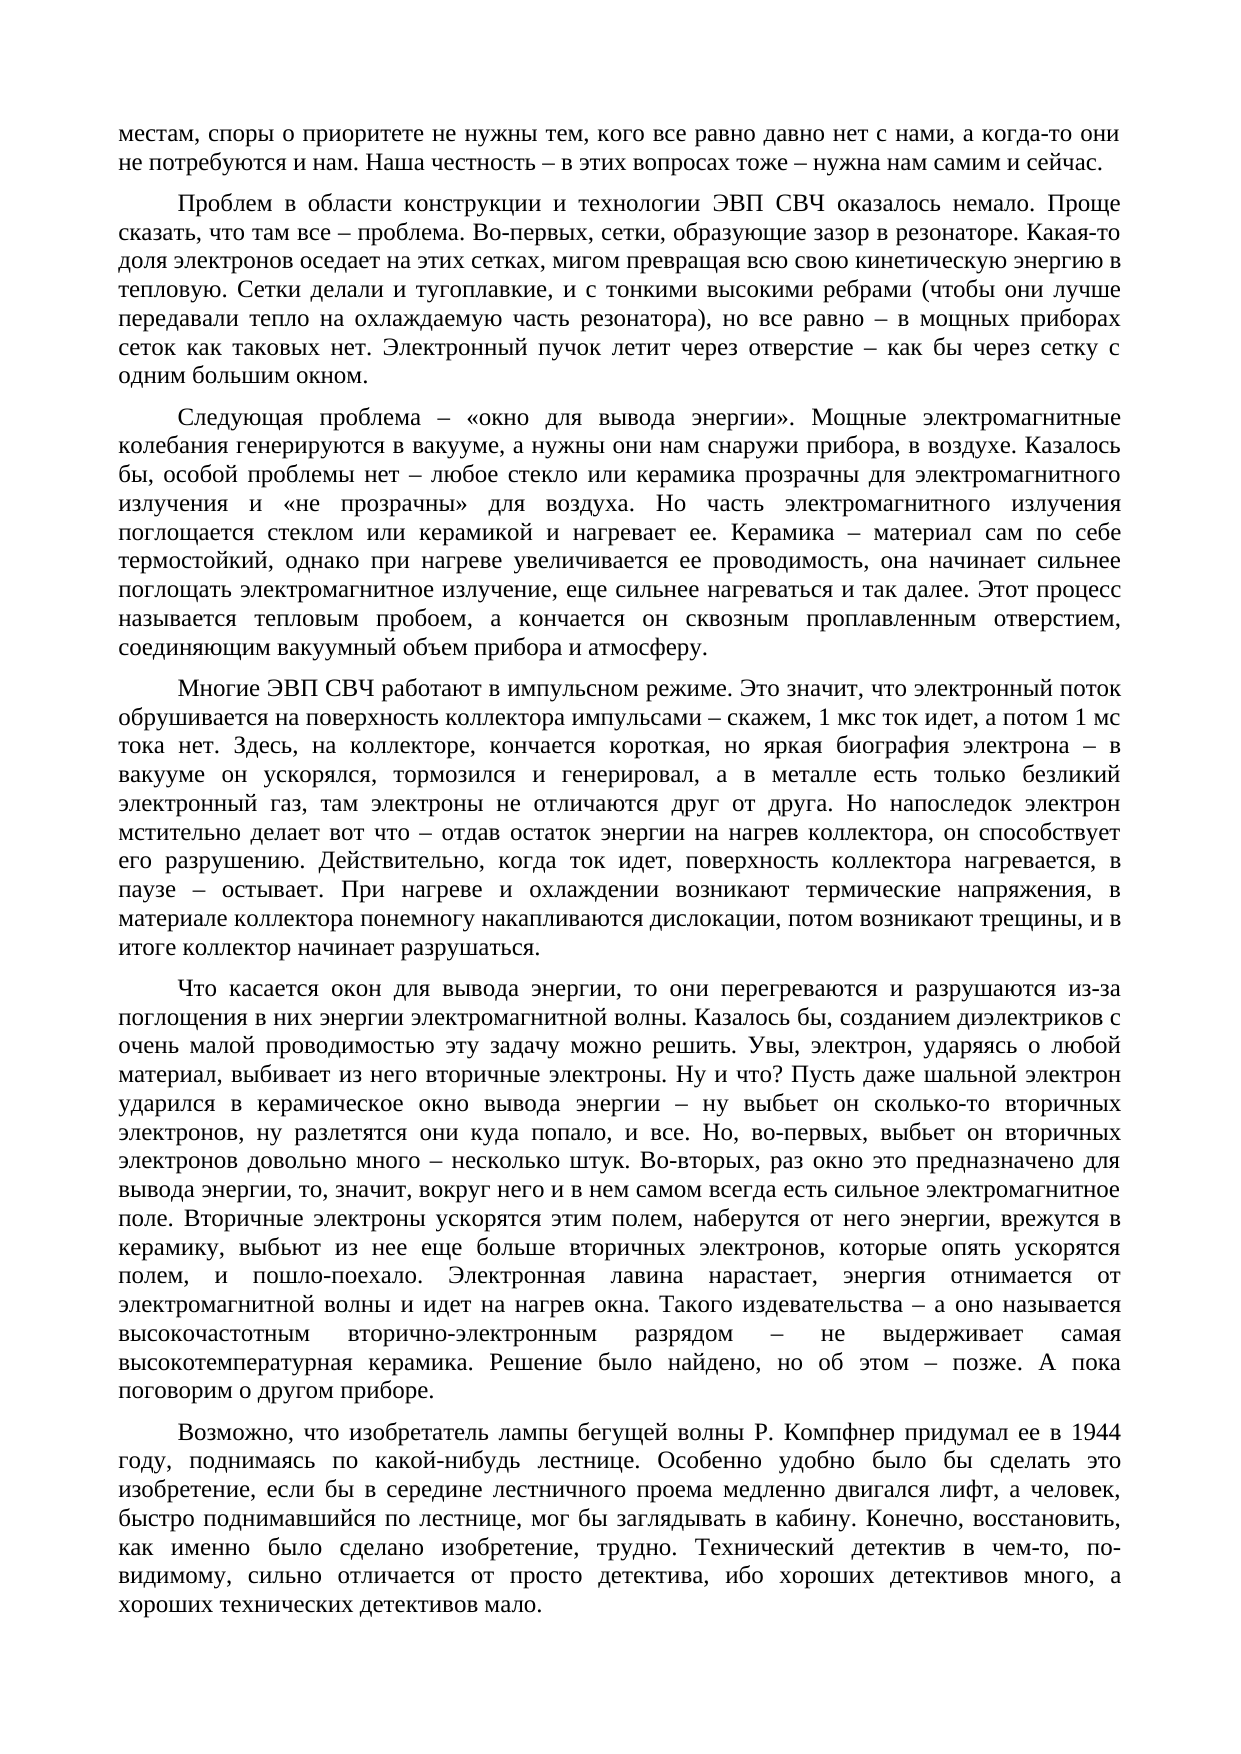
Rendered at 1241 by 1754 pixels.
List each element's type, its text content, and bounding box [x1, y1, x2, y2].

text Следующая проблема – «окно для вывода энергии». Мощные электромагнитные колебания генерируются в вакууме, а нужны они нам снаружи прибора, в воздухе. Казалось бы, особой проблемы нет – любое стекло или керамика прозрачны для электромагнитного излучения и «не прозрачны» для воздуха. Но часть электромагнитного излучения поглощается стеклом или керамикой и нагревает ее. Керамика – материал сам по себе термостойкий, однако при нагреве увеличивается ее проводимость, она начинает сильнее поглощать электромагнитное излучение, еще сильнее нагреваться и так далее. Этот процесс называется тепловым пробоем, а кончается он сквозным проплавленным отверстием, соединяющим вакуумный объем прибора и атмосферу. [118, 402, 1122, 661]
text Что касается окон для вывода энергии, то они перегреваются и разрушаются из-за поглощения в них энергии электромагнитной волны. Казалось бы, созданием диэлектриков с очень малой проводимостью эту задачу можно решить. Увы, электрон, ударяясь о любой материал, выбивает из него вторичные электроны. Ну и что? Пусть даже шальной электрон ударился в керамическое окно вывода энергии – ну выбьет он сколько-то вторичных электронов, ну разлетятся они куда попало, и все. Но, во-первых, выбьет он вторичных электронов довольно много – несколько штук. Во-вторых, раз окно это предназначено для вывода энергии, то, значит, вокруг него и в нем самом всегда есть сильное электромагнитное поле. Вторичные электроны ускорятся этим полем, наберутся от него энергии, врежутся в керамику, выбьют из нее еще больше вторичных электронов, которые опять ускорятся полем, и пошло-поехало. Электронная лавина нарастает, энергия отнимается от электромагнитной волны и идет на нагрев окна. Такого издевательства – а оно называется высокочастотным вторично-электронным разрядом – не выдерживает самая высокотемпературная керамика. Решение было найдено, но об этом – позже. А пока поговорим о другом приборе. [118, 973, 1122, 1404]
text Многие ЭВП СВЧ работают в импульсном режиме. Это значит, что электронный поток обрушивается на поверхность коллектора импульсами – скажем, 1 мкс ток идет, а потом 1 мс тока нет. Здесь, на коллекторе, кончается короткая, но яркая биография электрона – в вакууме он ускорялся, тормозился и генерировал, а в металле есть только безликий электронный газ, там электроны не отличаются друг от друга. Но напоследок электрон мстительно делает вот что – отдав остаток энергии на нагрев коллектора, он способствует его разрушению. Действительно, когда ток идет, поверхность коллектора нагревается, в паузе – остывает. При нагреве и охлаждении возникают термические напряжения, в материале коллектора понемногу накапливаются дислокации, потом возникают трещины, и в итоге коллектор начинает разрушаться. [118, 673, 1122, 961]
text Возможно, что изобретатель лампы бегущей волны Р. Компфнер придумал ее в 1944 году, поднимаясь по какой-нибудь лестнице. Особенно удобно было бы сделать это изобретение, если бы в середине лестничного проема медленно двигался лифт, а человек, быстро поднимавшийся по лестнице, мог бы заглядывать в кабину. Конечно, восстановить, как именно было сделано изобретение, трудно. Технический детектив в чем-то, по-видимому, сильно отличается от просто детектива, ибо хороших детективов много, а хороших технических детективов мало. [118, 1417, 1122, 1618]
text Проблем в области конструкции и технологии ЭВП СВЧ оказалось немало. Проще сказать, что там все – проблема. Во-первых, сетки, образующие зазор в резонаторе. Какая-то доля электронов оседает на этих сетках, мигом превращая всю свою кинетическую энергию в тепловую. Сетки делали и тугоплавкие, и с тонкими высокими ребрами (чтобы они лучше передавали тепло на охлаждаемую часть резонатора), но все равно – в мощных приборах сеток как таковых нет. Электронный пучок летит через отверстие – как бы через сетку с одним большим окном. [118, 188, 1122, 389]
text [118, 118, 1122, 176]
